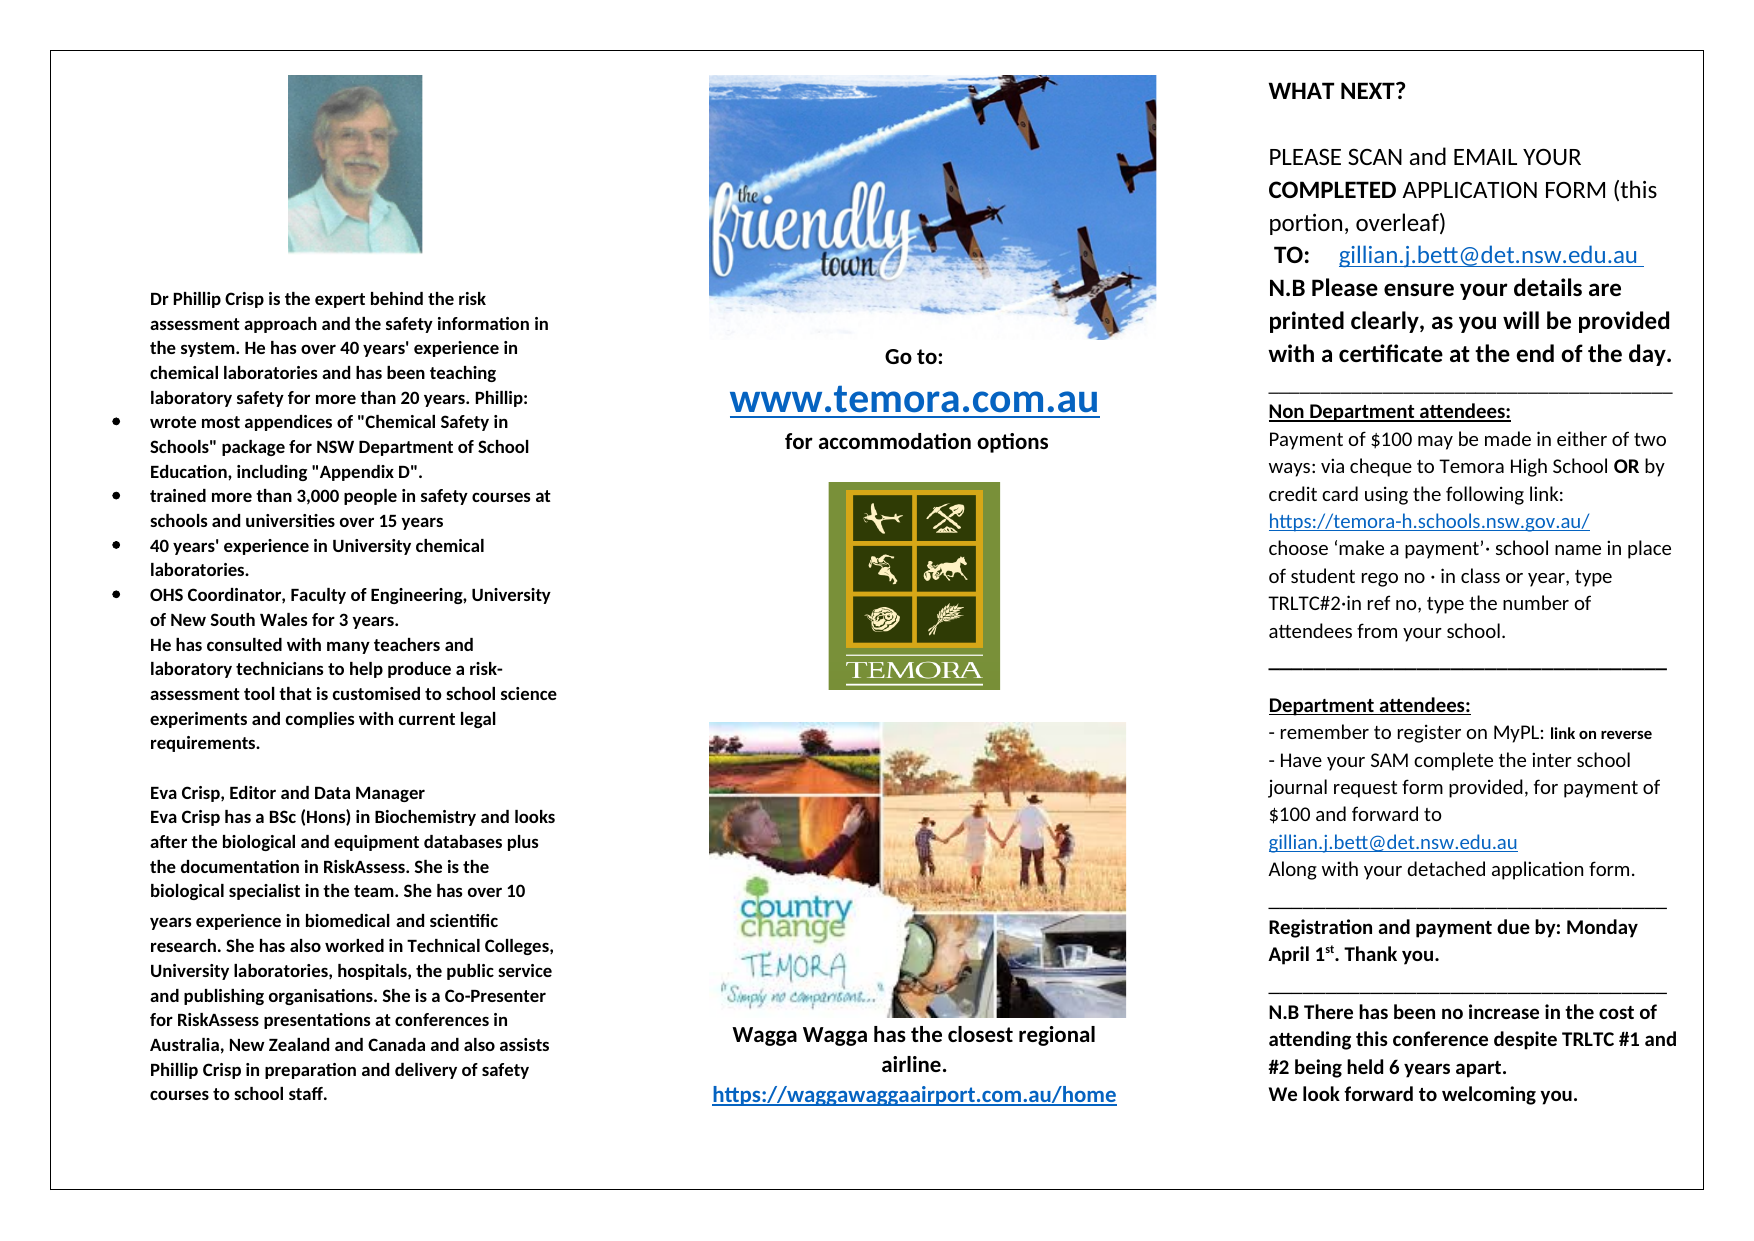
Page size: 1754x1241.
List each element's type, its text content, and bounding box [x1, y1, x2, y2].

list trained more than 3,000 people in safety courses at schools and universities over 15 years [112, 484, 560, 532]
list https://temora-h.schools.nsw.gov.au/ [1268, 508, 1679, 534]
list He has consulted with many teachers and laboratory technicians to help produce a risk-assessment tool that is customised to school science experiments and complies with current legal requirements. [150, 633, 560, 754]
list choose ‘make a payment’· school name in place of student rego no · in class or year, type TRLTC#2·in ref no, type the number of attendees from your school. [1268, 536, 1679, 643]
picture [288, 75, 423, 255]
list Eva Crisp, Editor and Data Manager [150, 781, 560, 804]
text Department attendees: [1193, 692, 1679, 717]
list We look forward to welcoming you. [1268, 1081, 1679, 1107]
list ___________________________________ [1268, 969, 1679, 997]
list Payment of $100 may be made in either of two ways: via cheque to Temora High School OR by credit card using the following link: [1268, 426, 1679, 506]
list - Have your SAM complete the inter school journal request form provided, for payment of $100 and forward to gillian.j.bett@det.nsw.edu.au [1268, 747, 1679, 854]
list _______________________________________ [1268, 371, 1679, 397]
list 40 years' experience in University chemical laboratories. [112, 534, 560, 582]
list Eva Crisp has a BSc (Hons) in Biochemistry and looks after the biological and equipment databases plus the documentation in RiskAssess. She is the biological specialist in the team. She has over 10 years experience in biomedical and scientific research. She has also worked in Technical Colleges, University laboratories, hospitals, the public service and publishing organisations. She is a Co-Presenter for RiskAssess presentations at conferences in Australia, New Zealand and Canada and also assists Phillip Crisp in preparation and delivery of safety courses to school staff. [150, 806, 560, 1106]
list Dr Phillip Crisp is the expert behind the risk assessment approach and the safety information in the system. He has over 40 years' experience in chemical laboratories and has been teaching laboratory safety for more than 20 years. Phillip: [150, 287, 560, 409]
list WHAT NEXT? [1268, 75, 1679, 106]
list https://waggawaggaairport.com.au/home [709, 1080, 1119, 1108]
list www.temora.com.au [709, 372, 1119, 423]
list for accommodation options [709, 427, 1119, 455]
list Wagga Wagga has the closest regional airline. [709, 1020, 1119, 1078]
picture [828, 482, 1001, 690]
list OHS Coordinator, Faculty of Engineering, University of New South Wales for 3 years. [112, 583, 560, 631]
list Along with your detached application form. [1268, 856, 1679, 882]
list Registration and payment due by: Monday April 1st. Thank you. [1268, 914, 1679, 967]
list N.B Please ensure your details are printed clearly, as you will be provided with a certificate at the end of the day. [1268, 272, 1679, 369]
picture [709, 75, 1157, 340]
list Go to: [709, 342, 1119, 370]
list PLEASE SCAN and EMAIL YOUR COMPLETED APPLICATION FORM (this portion, overleaf) [1268, 141, 1679, 237]
list ___________________________________ [1268, 645, 1679, 673]
list wrote most appendices of "Chemical Safety in Schools" package for NSW Department of School Education, including "Appendix D". [112, 411, 560, 483]
list - remember to register on MyPL: link on reverse [1268, 719, 1679, 745]
list TO: gillian.j.bett@det.nsw.edu.au [1268, 239, 1679, 270]
picture [709, 722, 1127, 1018]
list ___________________________________ [1268, 884, 1679, 912]
list N.B There has been no increase in the cost of attending this conference despite TRLTC #1 and #2 being held 6 years apart. [1268, 999, 1679, 1079]
list Non Department attendees: [1268, 399, 1679, 424]
